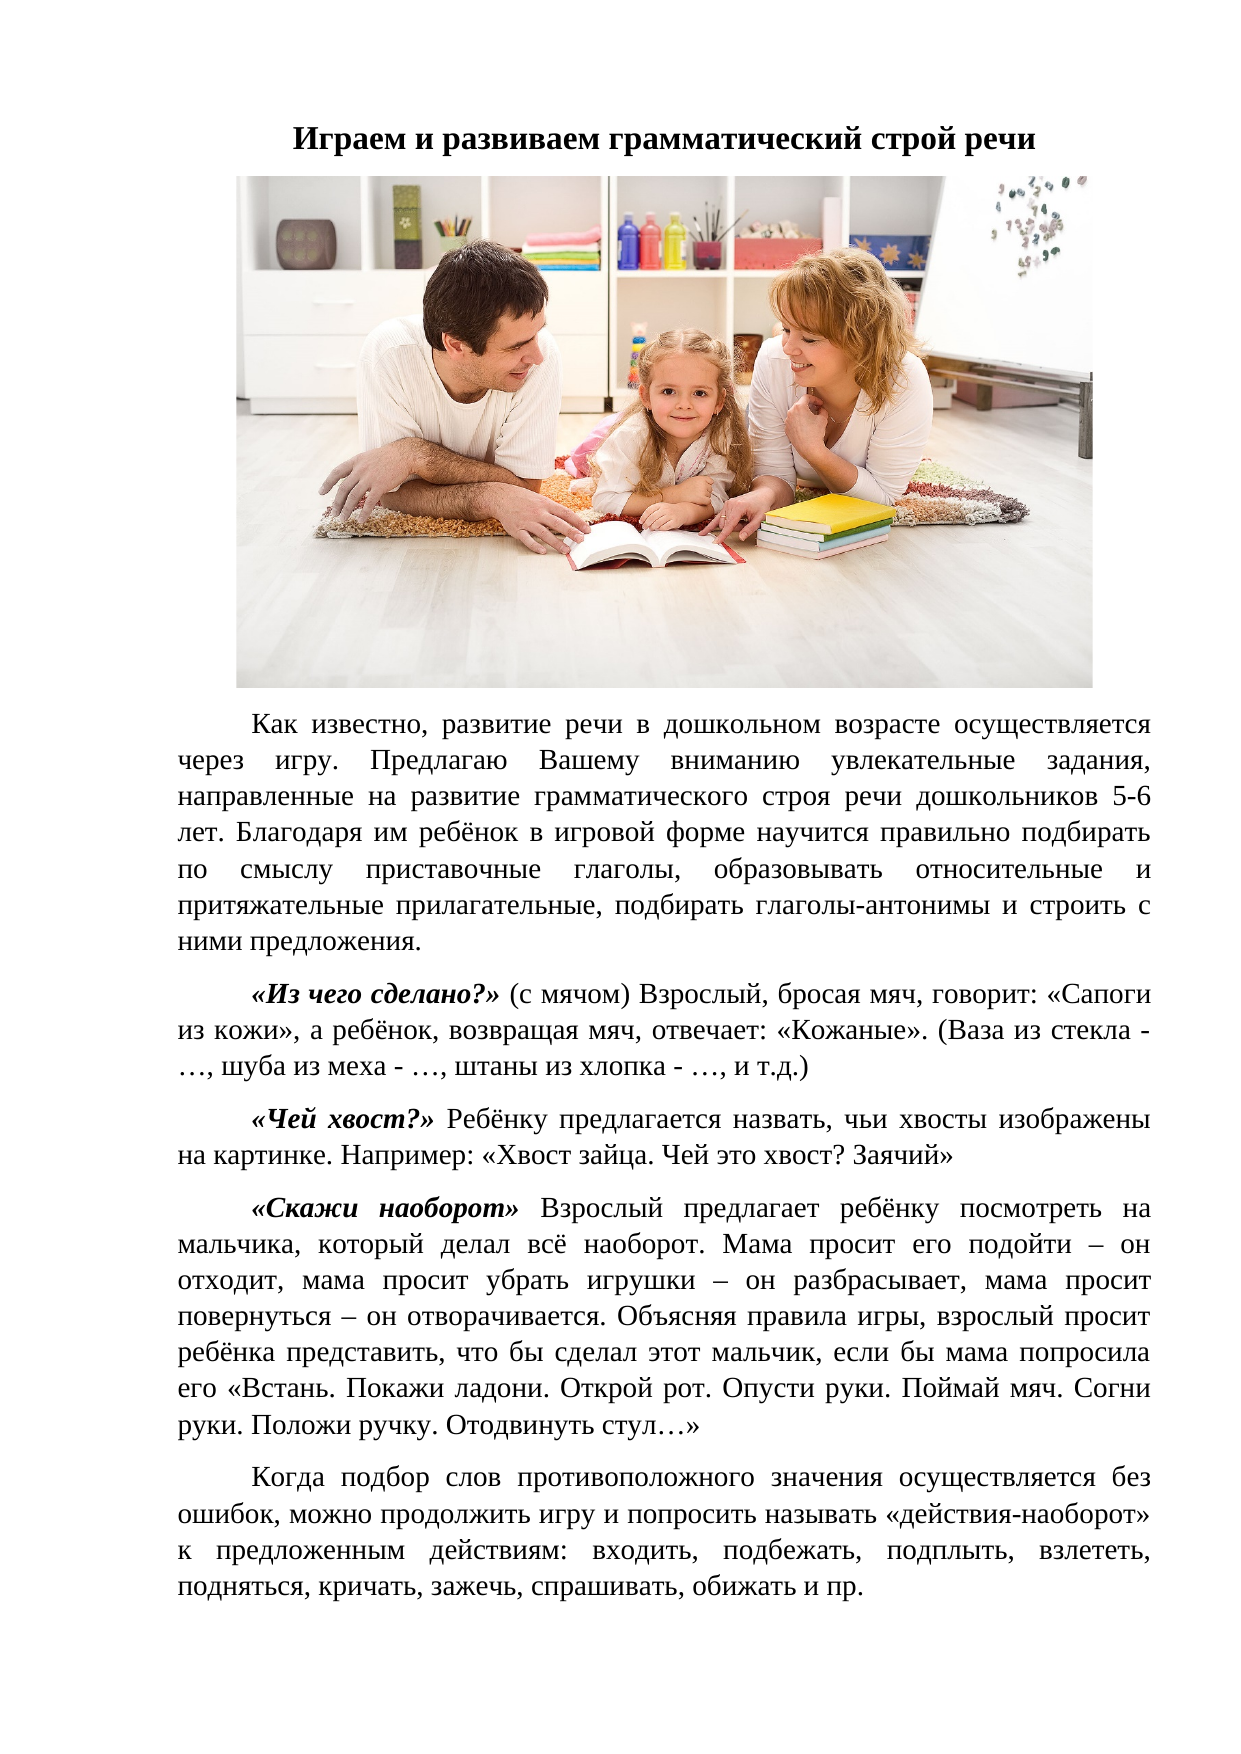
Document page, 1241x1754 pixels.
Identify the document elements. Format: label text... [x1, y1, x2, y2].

text «Чей хвост?» Ребёнку предлагается назвать, чьи хвосты изображены на картинке. Например: «Хвост зайца. Чей это хвост? Заячий» [177, 1101, 1152, 1171]
picture [236, 176, 1093, 688]
text Как известно, развитие речи в дошкольном возрасте осуществляется через игру. Предлагаю Вашему вниманию увлекательные задания, направленные на развитие грамматического строя речи дошкольников 5-6 лет. Благодаря им ребёнок в игровой форме научится правильно подбирать по смыслу приставочные глаголы, образовывать относительные и притяжательные прилагательные, подбирать глаголы-антонимы и строить с ними предложения. [177, 706, 1152, 957]
text Когда подбор слов противоположного значения осуществляется без ошибок, можно продолжить игру и попросить называть «действия-наоборот» к предложенным действиям: входить, подбежать, подплыть, взлететь, подняться, кричать, зажечь, спрашивать, обижать и пр. [177, 1459, 1152, 1602]
text «Из чего сделано?» (с мячом) Взрослый, бросая мяч, говорит: «Сапоги из кожи», а ребёнок, возвращая мяч, отвечает: «Кожаные». (Ваза из стекла - …, шуба из меха - …, штаны из хлопка - …, и т.д.) [177, 976, 1152, 1082]
text Играем и развиваем грамматический строй речи [177, 118, 1152, 156]
text «Скажи наоборот» Взрослый предлагает ребёнку посмотреть на мальчика, который делал всё наоборот. Мама просит его подойти – он отходит, мама просит убрать игрушки – он разбрасывает, мама просит повернуться – он отворачивается. Объясняя правила игры, взрослый просит ребёнка представить, что бы сделал этот мальчик, если бы мама попросила его «Встань. Покажи ладони. Открой рот. Опусти руки. Поймай мяч. Согни руки. Положи ручку. Отодвинуть стул…» [177, 1190, 1152, 1440]
